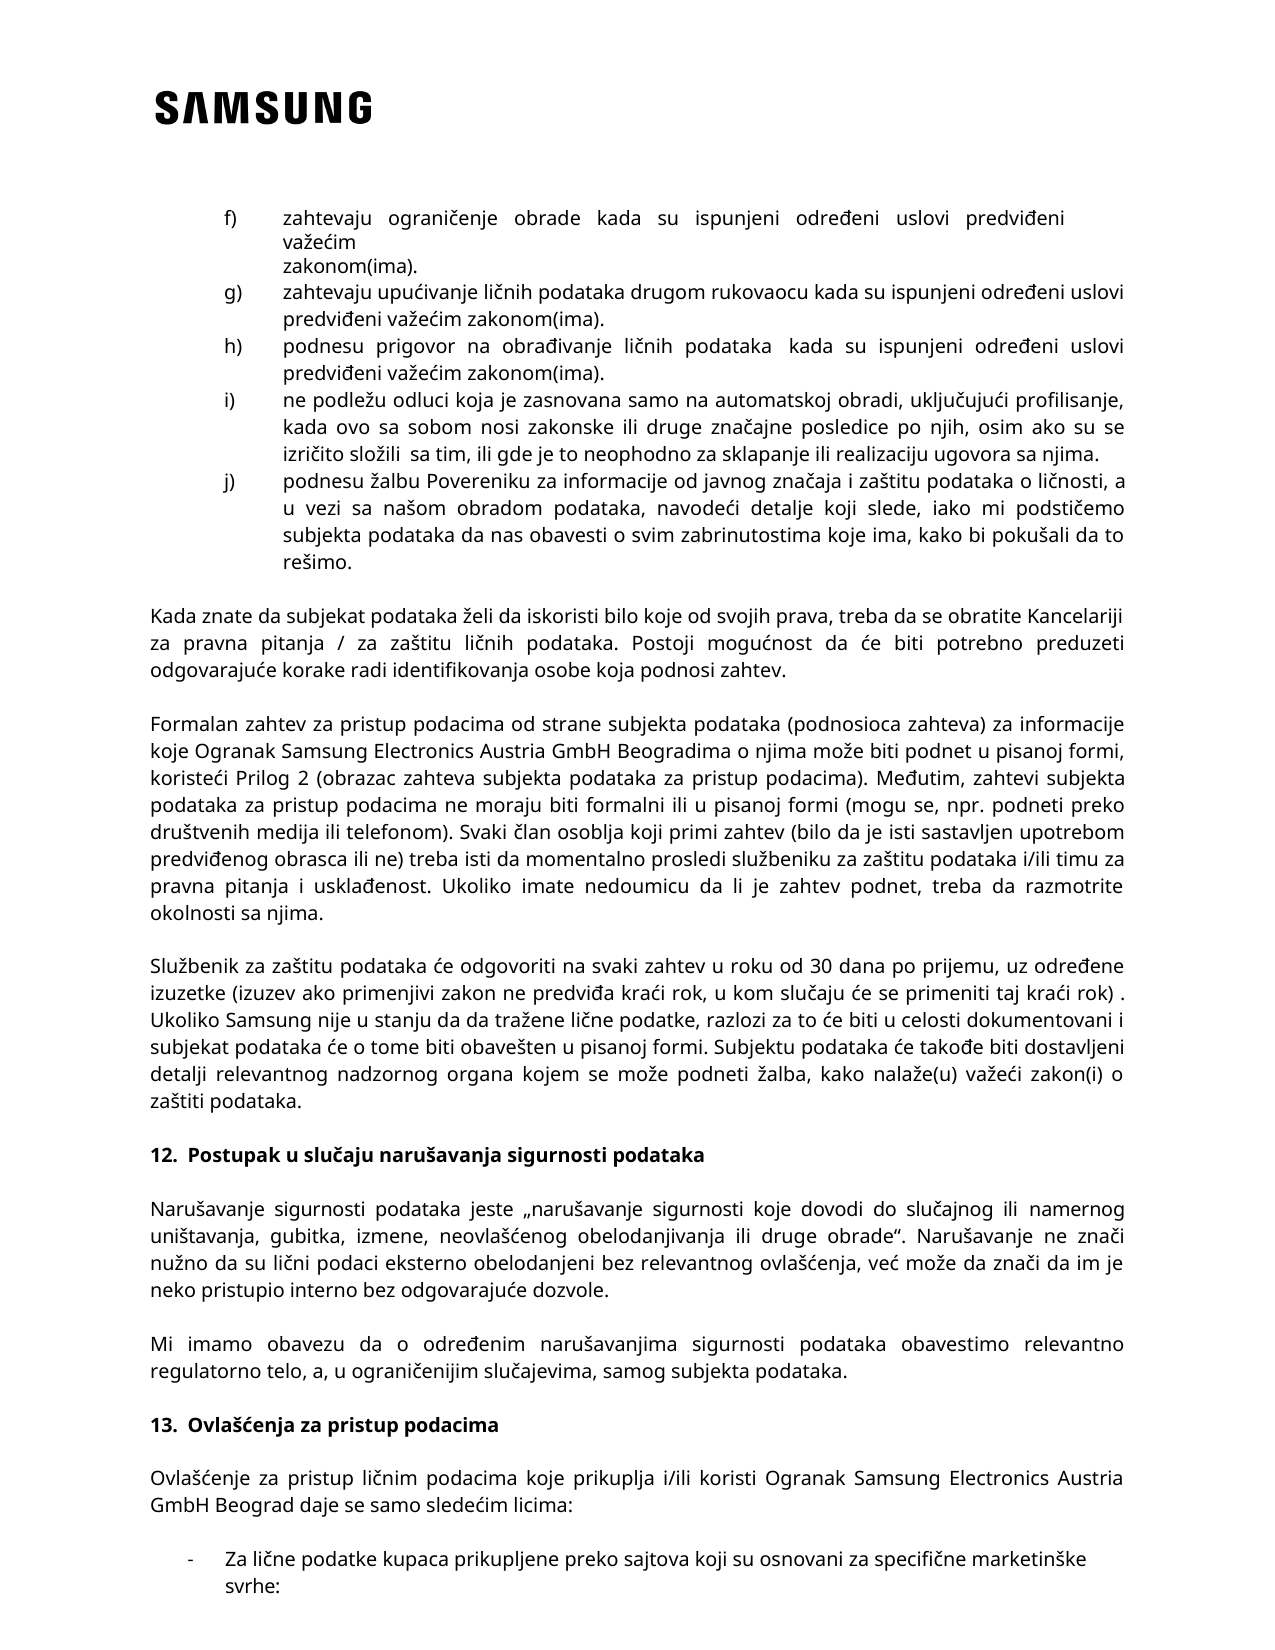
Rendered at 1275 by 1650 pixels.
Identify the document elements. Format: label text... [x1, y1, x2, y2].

text Službenik za zaštitu podataka će odgovoriti na svaki zahtev u roku od 30 dana po prijemu, uz određene izuzetke (izuzev ako primenjivi zakon ne predviđa kraći rok, u kom slučaju će se primeniti taj kraći rok) . Ukoliko Samsung nije u stanju da da tražene lične podatke, razlozi za to će biti u celosti dokumentovani i subjekat podataka će o tome biti obavešten u pisanoj formi. Subjektu podataka će takođe biti dostavljeni detalji relevantnog nadzornog organa kojem se može podneti žalba, kako nalaže(u) važeći zakon(i) o zaštiti podataka. [150, 952, 1125, 1114]
list Ovlašćenja za pristup podacima [150, 1411, 1144, 1438]
list Za lične podatke kupaca prikupljene preko sajtova koji su osnovani za specifične marketinške svrhe: [187, 1546, 1144, 1599]
list podnesu žalbu Povereniku za informacije od javnog značaja i zaštitu podataka o ličnosti, a u vezi sa našom obradom podataka, navodeći detalje koji slede, iako mi podstičemo subjekta podataka da nas obavesti o svim zabrinutostima koje ima, kako bi pokušali da to rešimo. [224, 467, 1126, 575]
text Narušavanje sigurnosti podataka jeste „narušavanje sigurnosti koje dovodi do slučajnog ili namernog uništavanja, gubitka, izmene, neovlašćenog obelodanjivanja ili druge obrade“. Narušavanje ne znači nužno da su lični podaci eksterno obelodanjeni bez relevantnog ovlašćenja, već može da znači da im je neko pristupio interno bez odgovarajuće dozvole. [150, 1195, 1125, 1303]
text Formalan zahtev za pristup podacima od strane subjekta podataka (podnosioca zahteva) za informacije koje Ogranak Samsung Electronics Austria GmbH Beogradima o njima može biti podnet u pisanoj formi, koristeći Prilog 2 (obrazac zahteva subjekta podataka za pristup podacima). Međutim, zahtevi subjekta podataka za pristup podacima ne moraju biti formalni ili u pisanoj formi (mogu se, npr. podneti preko društvenih medija ili telefonom). Svaki član osoblja koji primi zahtev (bilo da je isti sastavljen upotrebom predviđenog obrasca ili ne) treba isti da momentalno prosledi službeniku za zaštitu podataka i/ili timu za pravna pitanja i usklađenost. Ukoliko imate nedoumicu da li je zahtev podnet, treba da razmotrite okolnosti sa njima. [150, 710, 1126, 926]
list Postupak u slučaju narušavanja sigurnosti podataka [150, 1142, 1144, 1168]
picture [139, 75, 387, 141]
list zahtevaju ograničenje obrade kada su ispunjeni određeni uslovi predviđeni važećim [224, 207, 1144, 254]
text Ovlašćenje za pristup ličnim podacima koje prikuplja i/ili koristi Ogranak Samsung Electronics Austria GmbH Beograd daje se samo sledećim licima: [150, 1464, 1124, 1518]
text zakonom(ima). [283, 254, 1144, 278]
list ne podležu odluci koja je zasnovana samo na automatskoj obradi, uključujući profilisanje, kada ovo sa sobom nosi zakonske ili druge značajne posledice po njih, osim ako su se izričito složili sa tim, ili gde je to neophodno za sklapanje ili realizaciju ugovora sa njima. [224, 386, 1125, 467]
list zahtevaju upućivanje ličnih podataka drugom rukovaocu kada su ispunjeni određeni uslovi predviđeni važećim zakonom(ima). [224, 278, 1125, 332]
text Mi imamo obavezu da o određenim narušavanjima sigurnosti podataka obavestimo relevantno regulatorno telo, a, u ograničenijim slučajevima, samog subjekta podataka. [150, 1330, 1125, 1384]
list podnesu prigovor na obrađivanje ličnih podataka kada su ispunjeni određeni uslovi predviđeni važećim zakonom(ima). [224, 332, 1125, 386]
text Kada znate da subjekat podataka želi da iskoristi bilo koje od svojih prava, treba da se obratite Kancelariji za pravna pitanja / za zaštitu ličnih podataka. Postoji mogućnost da će biti potrebno preduzeti odgovarajuće korake radi identifikovanja osobe koja podnosi zahtev. [150, 602, 1125, 683]
